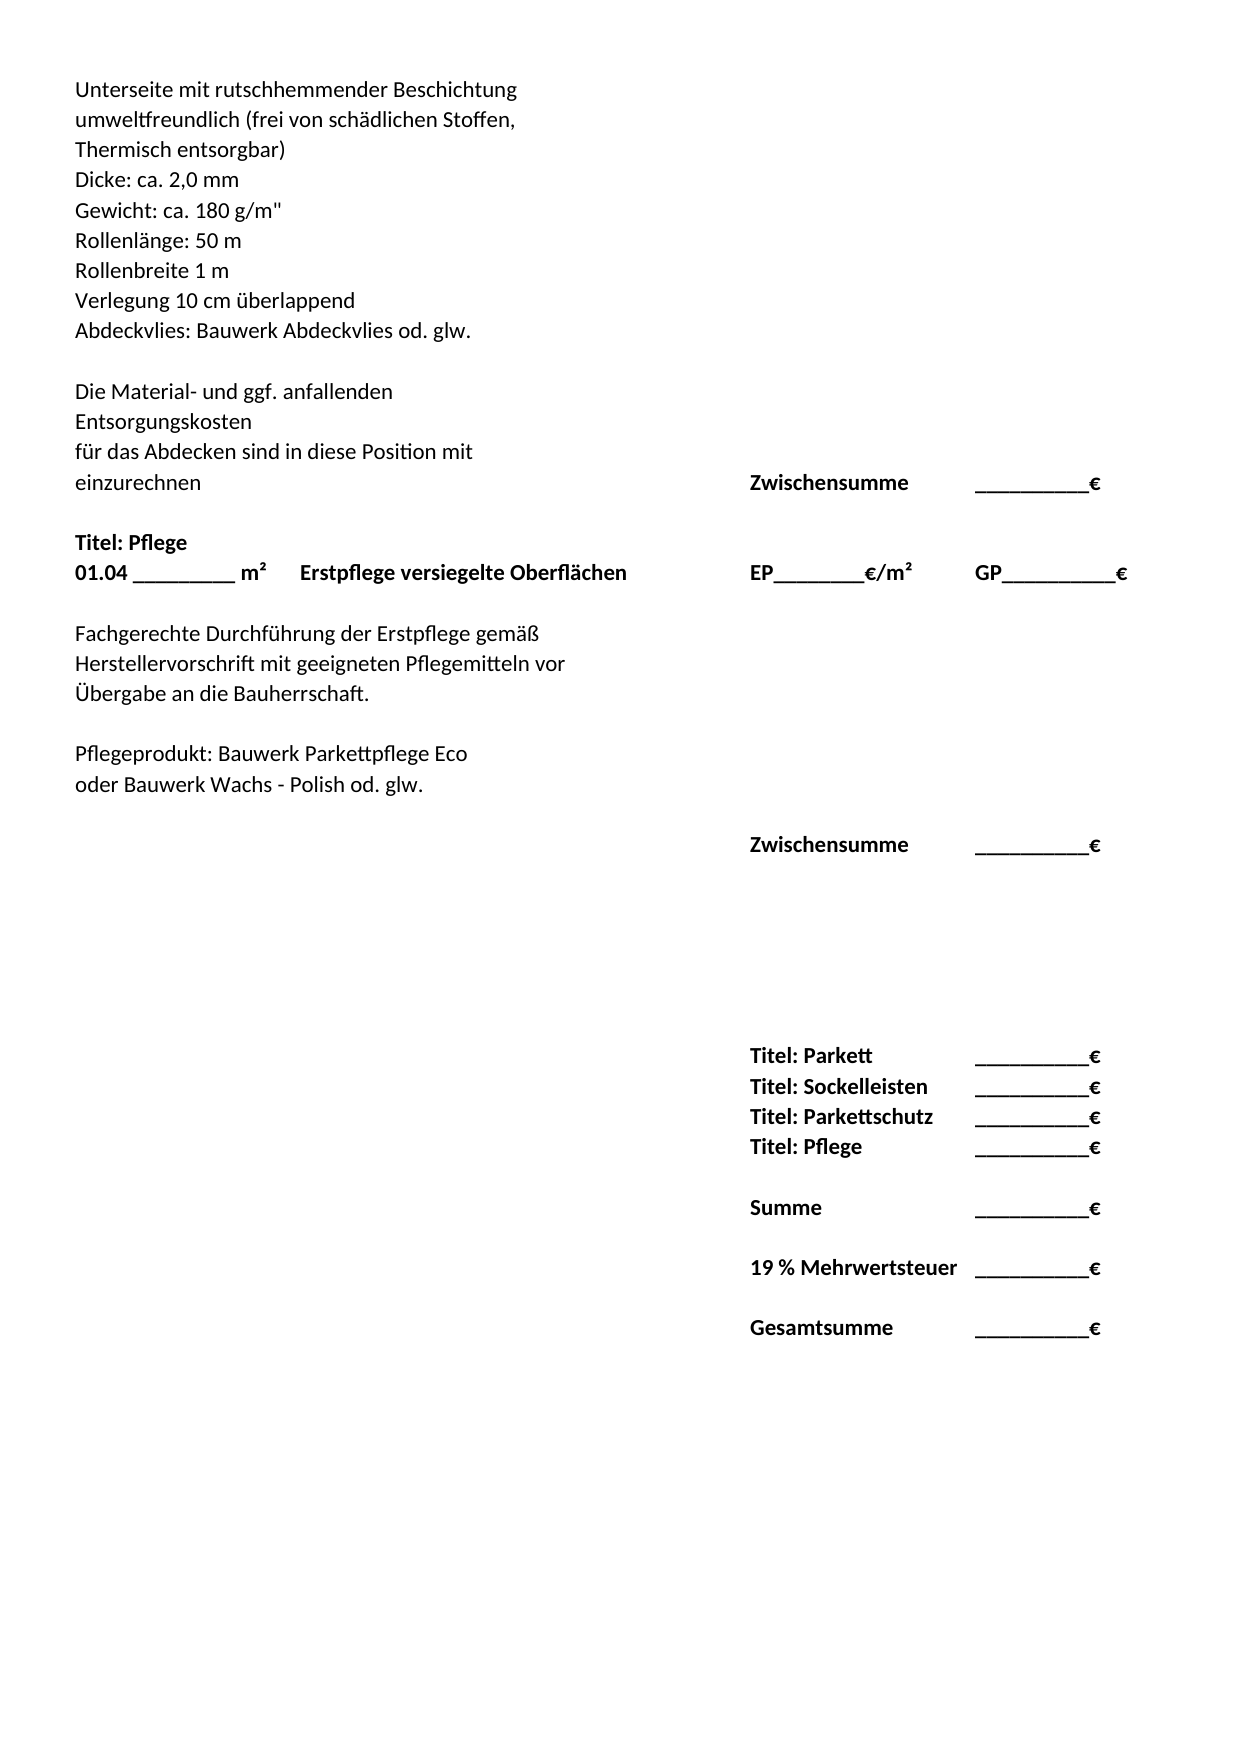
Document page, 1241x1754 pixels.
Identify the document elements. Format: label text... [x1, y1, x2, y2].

text Rollenbreite 1 m [75, 256, 1165, 284]
text Entsorgungskosten [75, 407, 1165, 435]
text Titel: Parkett __________€ [750, 1042, 1165, 1070]
text Verlegung 10 cm überlappend [75, 286, 1165, 314]
text 19 % Mehrwertsteuer __________€ [75, 1253, 1165, 1281]
text Herstellervorschrift mit geeigneten Pflegemitteln vor [75, 649, 1165, 677]
text Titel: Parkettschutz __________€ [750, 1102, 1165, 1130]
text Abdeckvlies: Bauwerk Abdeckvlies od. glw. [75, 317, 1165, 345]
text Zwischensumme __________€ [75, 830, 1165, 858]
text Dicke: ca. 2,0 mm [75, 166, 1165, 194]
text Thermisch entsorgbar) [75, 135, 1165, 163]
text Fachgerechte Durchführung der Erstpflege gemäß [75, 619, 1165, 647]
text Titel: Pflege __________€ [750, 1132, 1165, 1160]
text Pflegeprodukt: Bauwerk Parkettpflege Eco [75, 739, 1165, 768]
text 01.04 _________ m² Erstpflege versiegelte Oberflächen EP________€/m² GP__________€ [75, 558, 1165, 586]
text Unterseite mit rutschhemmender Beschichtung [75, 75, 1165, 103]
text einzurechnen Zwischensumme __________€ [75, 468, 1165, 496]
text Titel: Sockelleisten __________€ [750, 1072, 1165, 1100]
text Titel: Pflege [75, 528, 1165, 556]
text Rollenlänge: 50 m [75, 226, 1165, 254]
text Die Material- und ggf. anfallenden [75, 377, 1165, 405]
text für das Abdecken sind in diese Position mit [75, 437, 1165, 466]
text oder Bauwerk Wachs - Polish od. glw. [75, 770, 1165, 798]
text umweltfreundlich (frei von schädlichen Stoffen, [75, 105, 1165, 133]
text Gesamtsumme __________€ [75, 1313, 1165, 1342]
text Gewicht: ca. 180 g/m" [75, 196, 1165, 224]
text Übergabe an die Bauherrschaft. [75, 679, 1165, 707]
text Summe __________€ [750, 1193, 1165, 1221]
